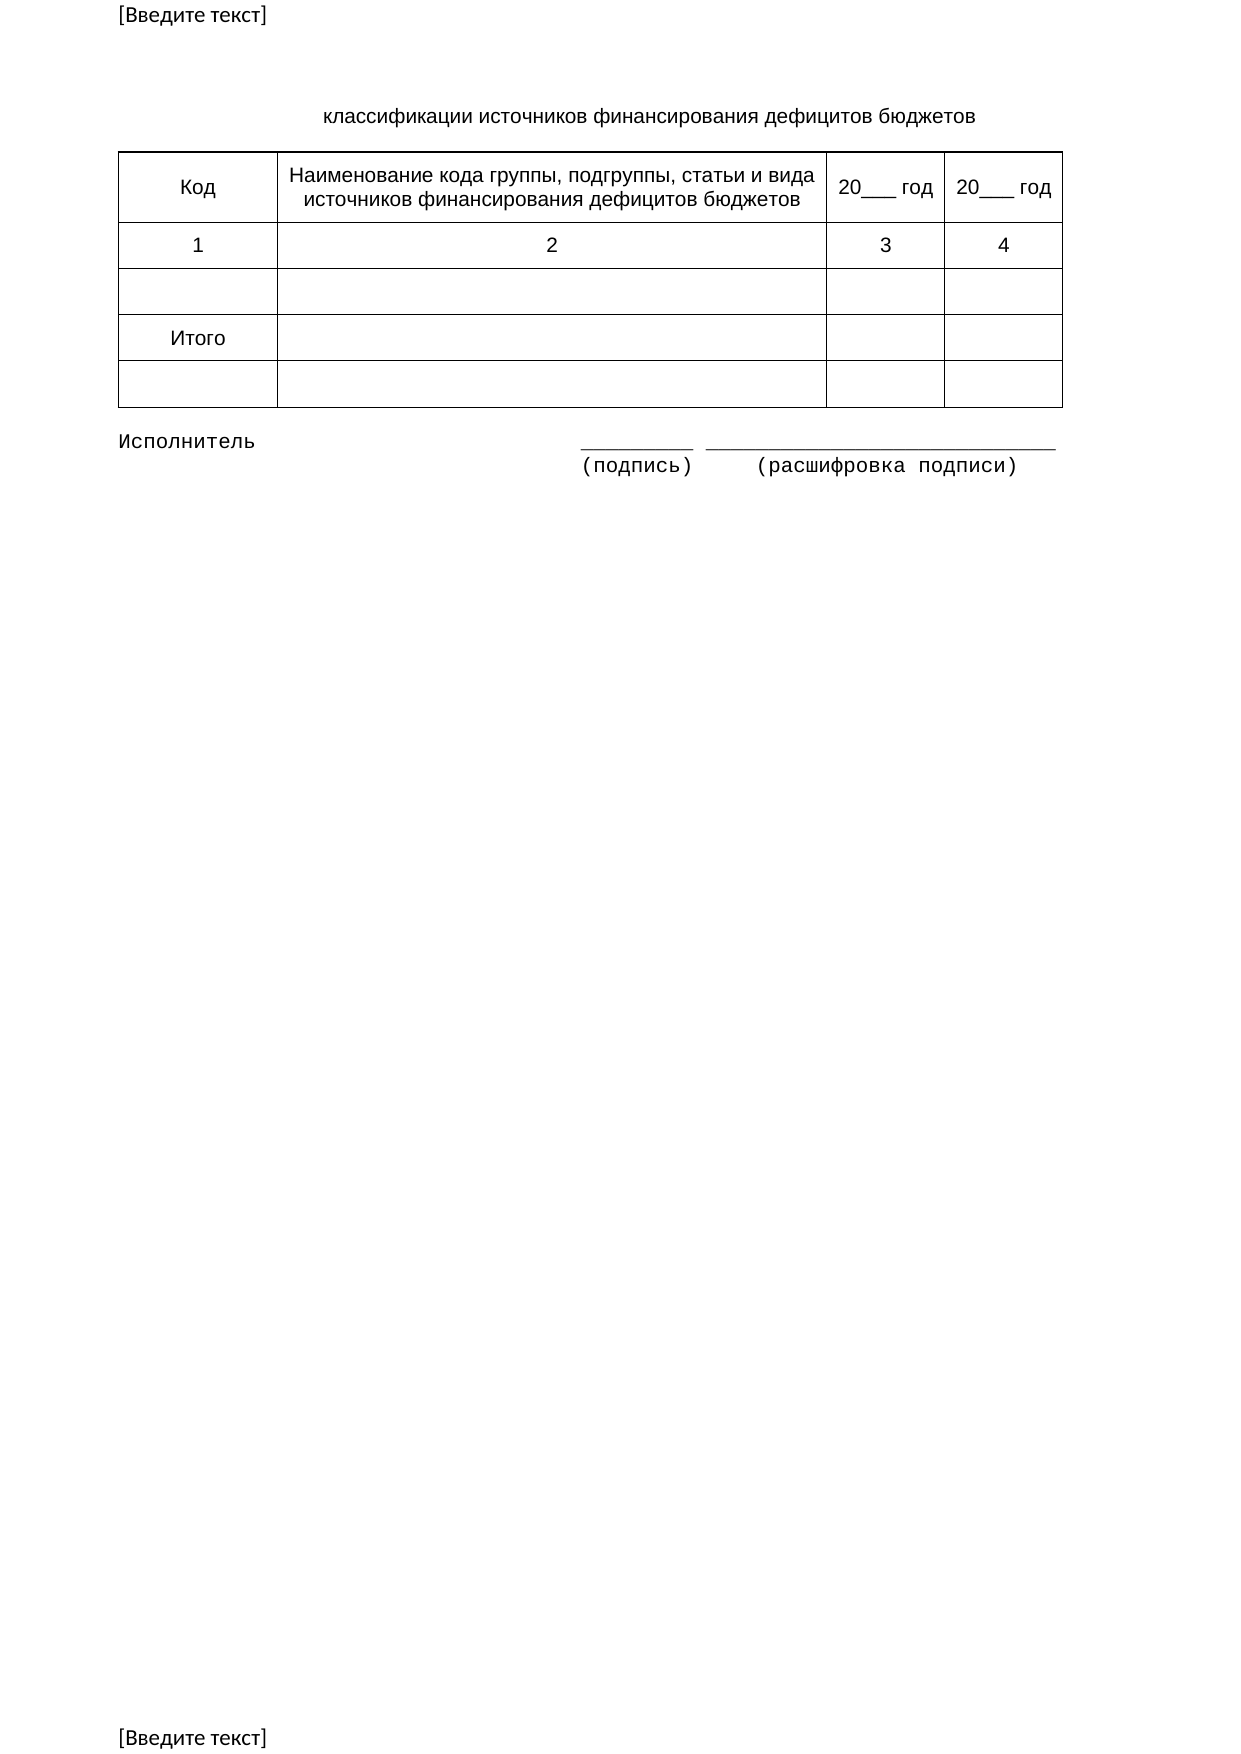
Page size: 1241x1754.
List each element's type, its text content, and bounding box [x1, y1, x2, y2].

table_header Наименование кода группы, подгруппы, статьи и вида источников финансирования дефицитов бюджетов [278, 153, 826, 222]
table_cell [945, 269, 1062, 314]
table_cell [827, 269, 944, 314]
table_header Код [119, 153, 277, 222]
table_cell 2 [278, 223, 826, 268]
table_header 20___ год [827, 153, 944, 222]
text Исполнитель _________ ____________________________ [118, 432, 1181, 455]
table_cell 4 [945, 223, 1062, 268]
table_cell [827, 315, 944, 360]
table_cell [278, 315, 826, 360]
table_cell 3 [827, 223, 944, 268]
table_cell [945, 361, 1062, 407]
table_cell 1 [119, 223, 277, 268]
table_cell [945, 315, 1062, 360]
table_cell [278, 269, 826, 314]
table_cell [278, 361, 826, 407]
table_cell [119, 361, 277, 407]
table_header 20___ год [945, 153, 1062, 222]
table_cell [119, 269, 277, 314]
text (подпись) (расшифровка подписи) [118, 455, 1181, 479]
table_cell Итого [119, 315, 277, 360]
table_cell [827, 361, 944, 407]
text классификации источников финансирования дефицитов бюджетов [118, 103, 1181, 127]
